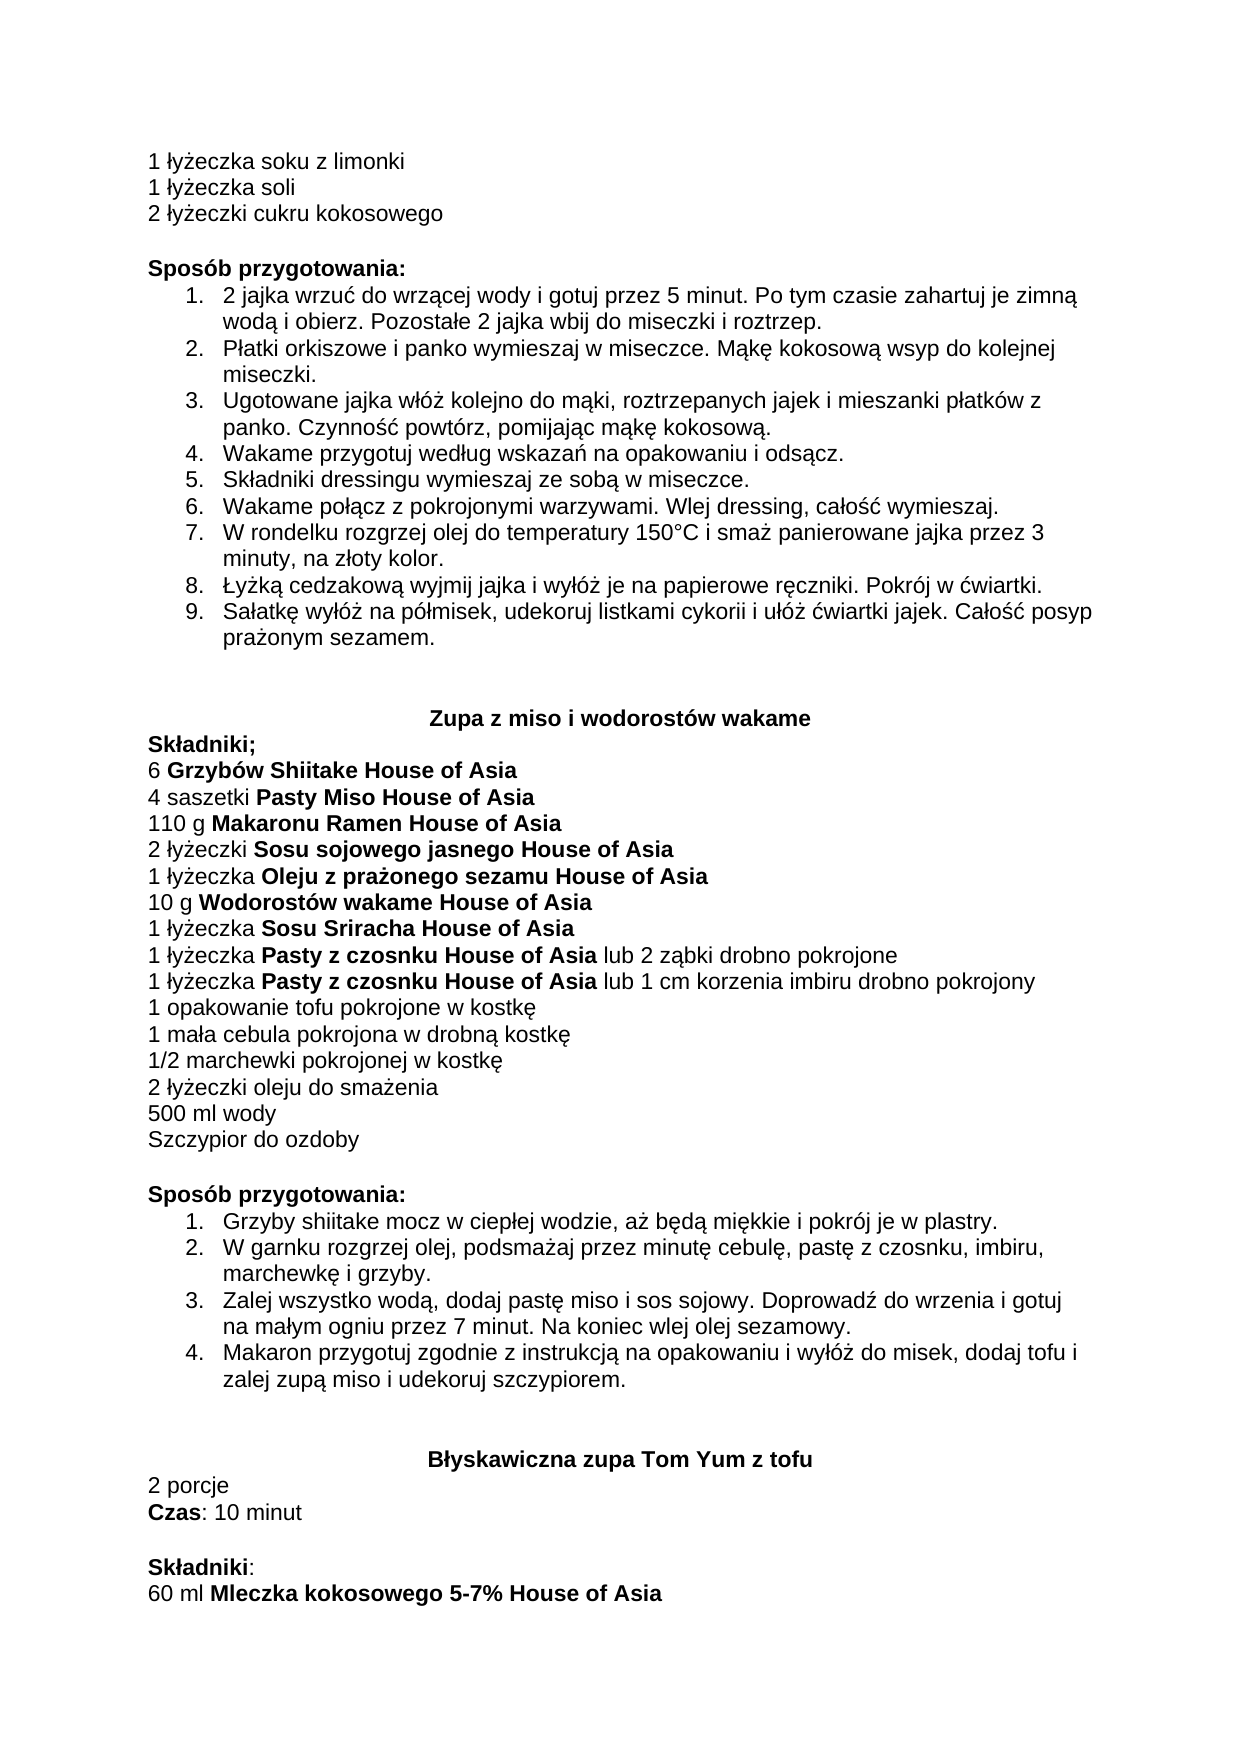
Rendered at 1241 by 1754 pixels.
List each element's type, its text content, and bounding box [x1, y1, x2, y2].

text 2 łyżeczki oleju do smażenia [148, 1073, 1093, 1100]
text Składniki: [148, 1554, 1093, 1580]
text 4 saszetki Pasty Miso House of Asia [148, 783, 1093, 810]
text 1 łyżeczka soku z limonki [148, 148, 1093, 174]
text Składniki; [148, 731, 1093, 757]
text Sposób przygotowania: [148, 255, 1093, 282]
text 6 Grzybów Shiitake House of Asia [148, 757, 1093, 783]
list Płatki orkiszowe i panko wymieszaj w miseczce. Mąkę kokosową wsyp do kolejnej miseczki. [185, 334, 1093, 387]
text Czas: 10 minut [148, 1498, 1093, 1525]
list Składniki dressingu wymieszaj ze sobą w miseczce. [185, 466, 1093, 493]
list Ugotowane jajka włóż kolejno do mąki, roztrzepanych jajek i mieszanki płatków z panko. Czynność powtórz, pomijając mąkę kokosową. [185, 387, 1093, 440]
text 1/2 marchewki pokrojonej w kostkę [148, 1047, 1093, 1073]
text 1 łyżeczka Pasty z czosnku House of Asia lub 2 ząbki drobno pokrojone [148, 942, 1093, 968]
text 60 ml Mleczka kokosowego 5-7% House of Asia [148, 1580, 1093, 1606]
text 10 g Wodorostów wakame House of Asia [148, 889, 1093, 915]
text 2 łyżeczki Sosu sojowego jasnego House of Asia [148, 836, 1093, 863]
list W garnku rozgrzej olej, podsmażaj przez minutę cebulę, pastę z czosnku, imbiru, marchewkę i grzyby. [185, 1234, 1093, 1287]
list Makaron przygotuj zgodnie z instrukcją na opakowaniu i wyłóż do misek, dodaj tofu i zalej zupą miso i udekoruj szczypiorem. [185, 1339, 1093, 1392]
list Sałatkę wyłóż na półmisek, udekoruj listkami cykorii i ułóż ćwiartki jajek. Całość posyp prażonym sezamem. [185, 598, 1093, 651]
text Szczypior do ozdoby [148, 1126, 1093, 1152]
list Grzyby shiitake mocz w ciepłej wodzie, aż będą miękkie i pokrój je w plastry. [185, 1208, 1093, 1234]
list W rondelku rozgrzej olej do temperatury 150°C i smaż panierowane jajka przez 3 minuty, na złoty kolor. [185, 519, 1093, 572]
text 2 łyżeczki cukru kokosowego [148, 200, 1093, 227]
list Zalej wszystko wodą, dodaj pastę miso i sos sojowy. Doprowadź do wrzenia i gotuj na małym ogniu przez 7 minut. Na koniec wlej olej sezamowy. [185, 1287, 1093, 1339]
list Wakame połącz z pokrojonymi warzywami. Wlej dressing, całość wymieszaj. [185, 493, 1093, 519]
text 1 opakowanie tofu pokrojone w kostkę [148, 994, 1093, 1021]
text 1 łyżeczka Pasty z czosnku House of Asia lub 1 cm korzenia imbiru drobno pokrojony [148, 968, 1093, 994]
text 110 g Makaronu Ramen House of Asia [148, 810, 1093, 836]
list Łyżką cedzakową wyjmij jajka i wyłóż je na papierowe ręczniki. Pokrój w ćwiartki. [185, 572, 1093, 598]
text 1 łyżeczka Sosu Sriracha House of Asia [148, 915, 1093, 942]
text 1 łyżeczka Oleju z prażonego sezamu House of Asia [148, 863, 1093, 889]
text Sposób przygotowania: [148, 1181, 1093, 1208]
list 2 jajka wrzuć do wrzącej wody i gotuj przez 5 minut. Po tym czasie zahartuj je zimną wodą i obierz. Pozostałe 2 jajka wbij do miseczki i roztrzep. [185, 282, 1093, 334]
list Wakame przygotuj według wskazań na opakowaniu i odsącz. [185, 440, 1093, 466]
text 2 porcje [148, 1472, 1093, 1498]
text 500 ml wody [148, 1100, 1093, 1126]
text Zupa z miso i wodorostów wakame [148, 704, 1093, 731]
text 1 łyżeczka soli [148, 174, 1093, 200]
text 1 mała cebula pokrojona w drobną kostkę [148, 1021, 1093, 1047]
text Błyskawiczna zupa Tom Yum z tofu [148, 1446, 1093, 1472]
